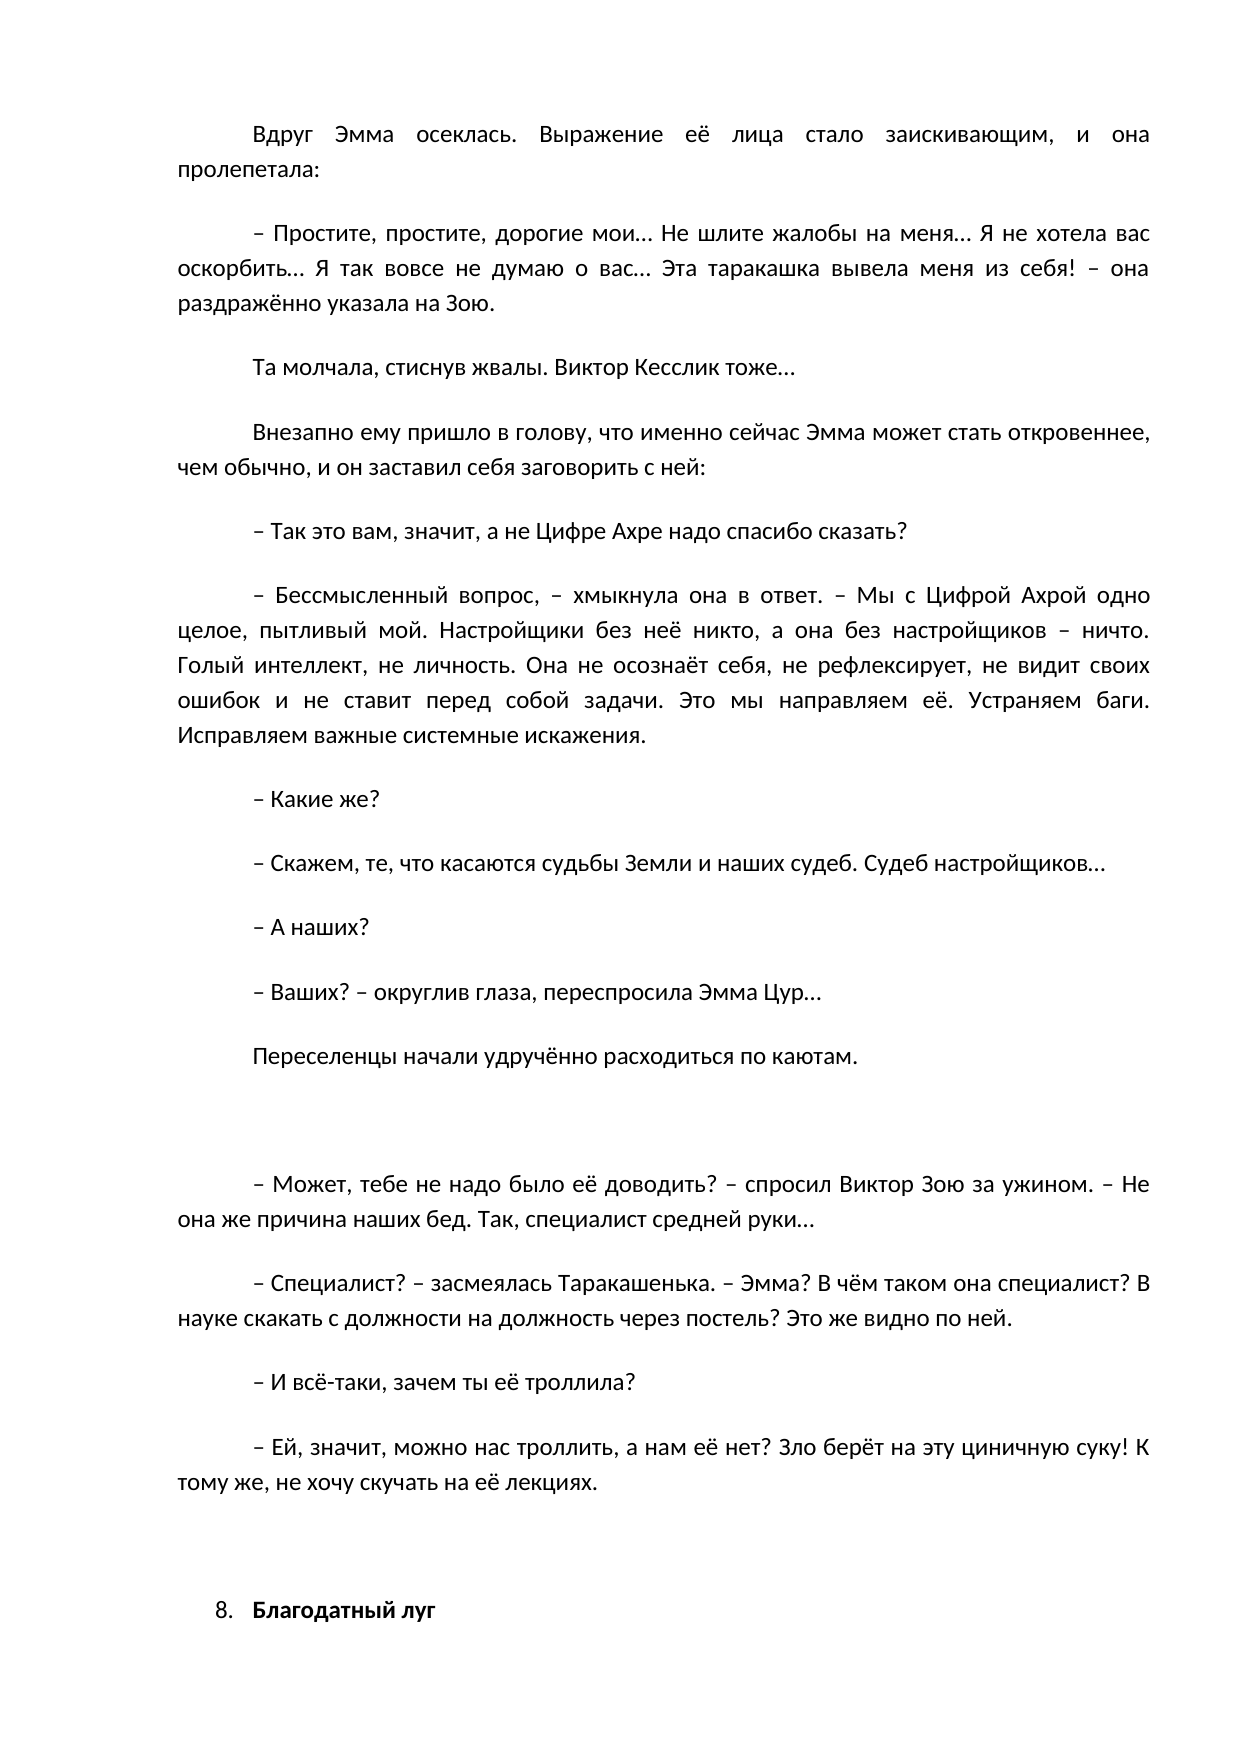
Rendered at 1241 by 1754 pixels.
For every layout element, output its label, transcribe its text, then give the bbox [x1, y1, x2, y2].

text Вдруг Эмма осеклась. Выражение её лица стало заискивающим, и она пролепетала: [177, 118, 1152, 184]
text Переселенцы начали удручённо расходиться по каютам. [177, 1040, 1152, 1070]
text Внезапно ему пришло в голову, что именно сейчас Эмма может стать откровеннее, чем обычно, и он заставил себя заговорить с ней: [177, 416, 1152, 481]
text – А наших? [177, 911, 1152, 942]
text – Скажем, те, что касаются судьбы Земли и наших судеб. Судеб настройщиков… [177, 847, 1152, 878]
text – И всё-таки, зачем ты её троллила? [177, 1366, 1152, 1397]
text – Ей, значит, можно нас троллить, а нам её нет? Зло берёт на эту циничную суку! К тому же, не хочу скучать на её лекциях. [177, 1431, 1152, 1496]
text – Бессмысленный вопрос, – хмыкнула она в ответ. – Мы с Цифрой Ахрой одно целое, пытливый мой. Настройщики без неё никто, а она без настройщиков – ничто. Голый интеллект, не личность. Она не осознаёт себя, не рефлексирует, не видит своих ошибок и не ставит перед собой задачи. Это мы направляем её. Устраняем баги. Исправляем важные системные искажения. [177, 579, 1152, 749]
text – Специалист? – засмеялась Таракашенька. – Эмма? В чём таком она специалист? В науке скакать с должности на должность через постель? Это же видно по ней. [177, 1267, 1152, 1333]
text – Может, тебе не надо было её доводить? – спросил Виктор Зою за ужином. – Не она же причина наших бед. Так, специалист средней руки… [177, 1168, 1152, 1234]
text – Какие же? [177, 783, 1152, 814]
text Та молчала, стиснув жвалы. Виктор Кесслик тоже… [177, 351, 1152, 382]
list Благодатный луг [215, 1594, 1152, 1624]
text – Так это вам, значит, а не Цифре Ахре надо спасибо сказать? [177, 515, 1152, 545]
text – Простите, простите, дорогие мои… Не шлите жалобы на меня… Я не хотела вас оскорбить… Я так вовсе не думаю о вас… Эта таракашка вывела меня из себя! – она раздражённо указала на Зою. [177, 217, 1152, 318]
text – Ваших? – округлив глаза, переспросила Эмма Цур… [177, 976, 1152, 1006]
